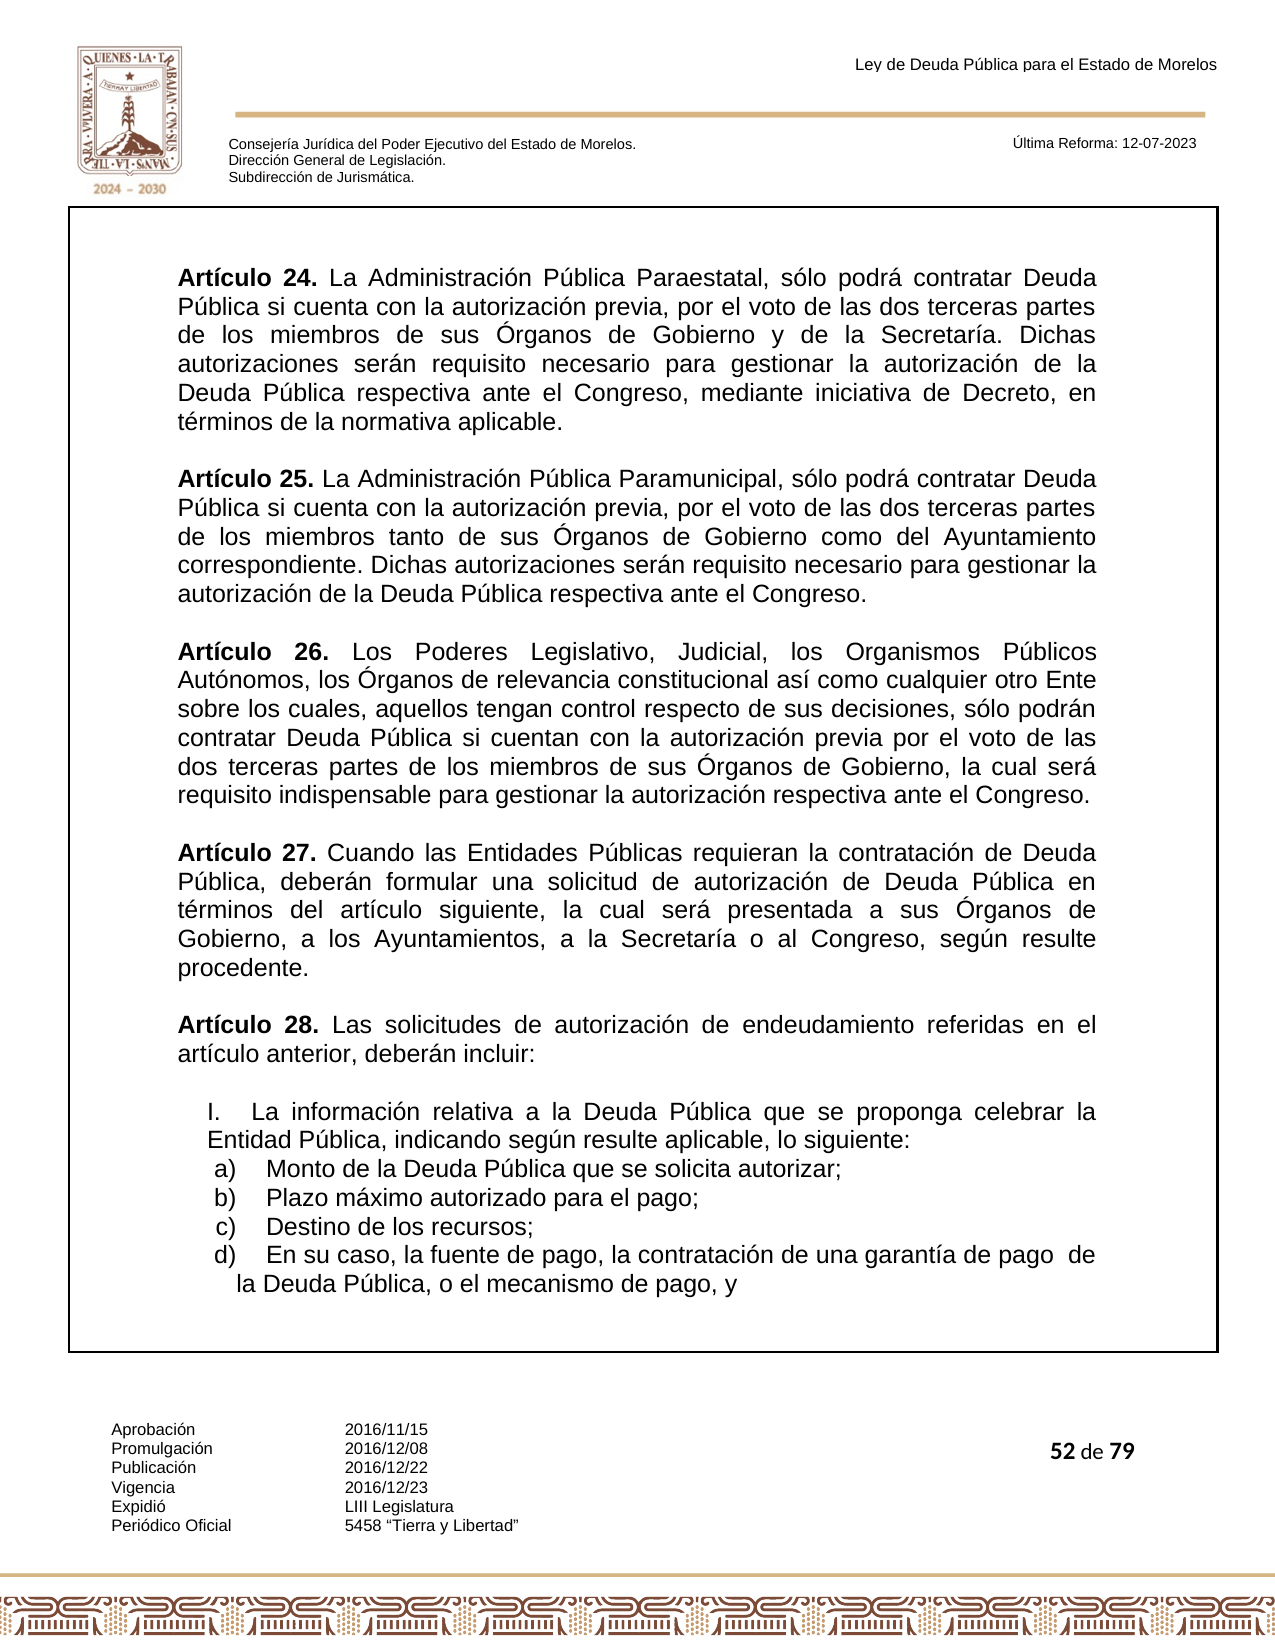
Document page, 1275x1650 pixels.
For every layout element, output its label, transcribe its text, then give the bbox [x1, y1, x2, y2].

list Plazo máximo autorizado para el pago; [236, 1183, 1098, 1212]
list Monto de la Deuda Pública que se solicita autorizar; [236, 1154, 1098, 1183]
picture [235, 93, 1206, 127]
picture [0, 1565, 1275, 1650]
picture [72, 39, 200, 200]
list La información relativa a la Deuda Pública que se proponga celebrar la Entidad Pública, indicando según resulte aplicable, lo siguiente: [207, 1097, 1098, 1154]
text Artículo 28. Las solicitudes de autorización de endeudamiento referidas en el artículo anterior, deberán incluir: [177, 1010, 1098, 1068]
text Artículo 24. La Administración Pública Paraestatal, sólo podrá contratar Deuda Pública si cuenta con la autorización previa, por el voto de las dos terceras partes de los miembros de sus Órganos de Gobierno y de la Secretaría. Dichas autorizaciones serán requisito necesario para gestionar la autorización de la Deuda Pública respectiva ante el Congreso, mediante iniciativa de Decreto, en términos de la normativa aplicable. [177, 263, 1098, 435]
text Artículo 25. La Administración Pública Paramunicipal, sólo podrá contratar Deuda Pública si cuenta con la autorización previa, por el voto de las dos terceras partes de los miembros tanto de sus Órganos de Gobierno como del Ayuntamiento correspondiente. Dichas autorizaciones serán requisito necesario para gestionar la autorización de la Deuda Pública respectiva ante el Congreso. [177, 464, 1098, 608]
text Artículo 27. Cuando las Entidades Públicas requieran la contratación de Deuda Pública, deberán formular una solicitud de autorización de Deuda Pública en términos del artículo siguiente, la cual será presentada a sus Órganos de Gobierno, a los Ayuntamientos, a la Secretaría o al Congreso, según resulte procedente. [177, 838, 1098, 982]
list Destino de los recursos; [236, 1212, 1098, 1240]
text Artículo 26. Los Poderes Legislativo, Judicial, los Organismos Públicos Autónomos, los Órganos de relevancia constitucional así como cualquier otro Ente sobre los cuales, aquellos tengan control respecto de sus decisiones, sólo podrán contratar Deuda Pública si cuentan con la autorización previa por el voto de las dos terceras partes de los miembros de sus Órganos de Gobierno, la cual será requisito indispensable para gestionar la autorización respectiva ante el Congreso. [177, 637, 1098, 809]
list En su caso, la fuente de pago, la contratación de una garantía de pago de la Deuda Pública, o el mecanismo de pago, y [236, 1240, 1098, 1298]
